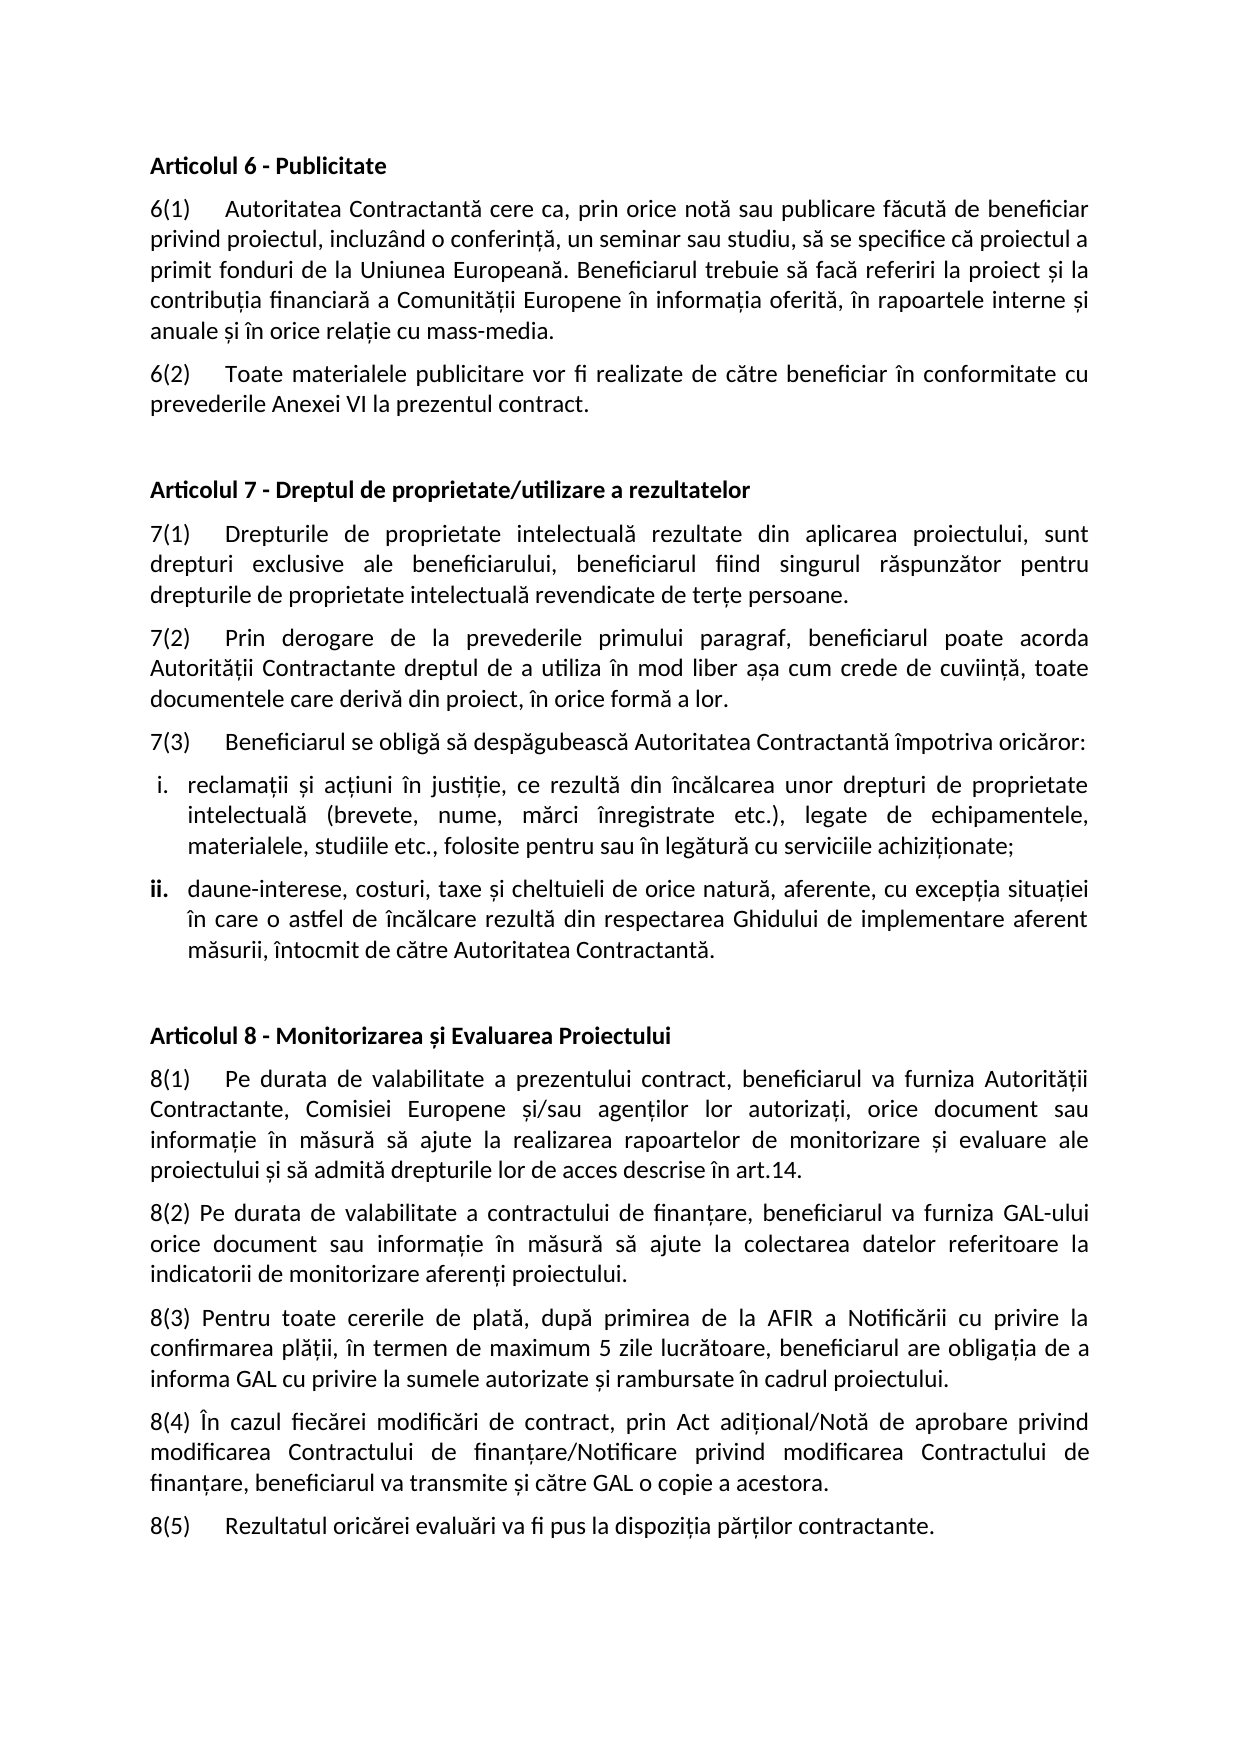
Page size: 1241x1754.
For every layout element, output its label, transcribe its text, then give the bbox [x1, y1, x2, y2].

text 6(1) Autoritatea Contractantă cere ca, prin orice notă sau publicare făcută de beneficiar privind proiectul, incluzând o conferinţă, un seminar sau studiu, să se specifice că proiectul a primit fonduri de la Uniunea Europeană. Beneficiarul trebuie să facă referiri la proiect şi la contribuţia financiară a Comunităţii Europene în informaţia oferită, în rapoartele interne şi anuale şi în orice relaţie cu mass-media. [150, 193, 1090, 346]
text 8(2) Pe durata de valabilitate a contractului de finanțare, beneficiarul va furniza GAL-ului orice document sau informaţie în măsură să ajute la colectarea datelor referitoare la indicatorii de monitorizare aferenți proiectului. [150, 1198, 1090, 1289]
text 7(2) Prin derogare de la prevederile primului paragraf, beneficiarul poate acorda Autorităţii Contractante dreptul de a utiliza în mod liber aşa cum crede de cuviinţă, toate documentele care derivă din proiect, în orice formă a lor. [150, 622, 1090, 713]
text 8(1) Pe durata de valabilitate a prezentului contract, beneficiarul va furniza Autorităţii Contractante, Comisiei Europene şi/sau agenţilor lor autorizaţi, orice document sau informaţie în măsură să ajute la realizarea rapoartelor de monitorizare şi evaluare ale proiectului şi să admită drepturile lor de acces descrise în art.14. [150, 1063, 1090, 1185]
text Articolul 6 - Publicitate [150, 150, 1090, 181]
text 6(2) Toate materialele publicitare vor fi realizate de către beneficiar în conformitate cu prevederile Anexei VI la prezentul contract. [150, 358, 1090, 419]
text 7(3) Beneficiarul se obligă să despăgubească Autoritatea Contractantă împotriva oricăror: [150, 726, 1090, 756]
text 8(3) Pentru toate cererile de plată, după primirea de la AFIR a Notificării cu privire la confirmarea plății, în termen de maximum 5 zile lucrătoare, beneficiarul are obligația de a informa GAL cu privire la sumele autorizate și rambursate în cadrul proiectului. [150, 1302, 1090, 1393]
text 8(4) În cazul fiecărei modificări de contract, prin Act adițional/Notă de aprobare privind modificarea Contractului de finanțare/Notificare privind modificarea Contractului de finanțare, beneficiarul va transmite și către GAL o copie a acestora. [150, 1406, 1090, 1497]
text Articolul 8 - Monitorizarea şi Evaluarea Proiectului [150, 1020, 1090, 1051]
text 7(1) Drepturile de proprietate intelectuală rezultate din aplicarea proiectului, sunt drepturi exclusive ale beneficiarului, beneficiarul fiind singurul răspunzător pentru drepturile de proprietate intelectuală revendicate de terţe persoane. [150, 518, 1090, 609]
text Articolul 7 - Dreptul de proprietate/utilizare a rezultatelor [150, 475, 1090, 505]
list reclamaţii şi acţiuni în justiţie, ce rezultă din încălcarea unor drepturi de proprietate intelectuală (brevete, nume, mărci înregistrate etc.), legate de echipamentele, materialele, studiile etc., folosite pentru sau în legătură cu serviciile achiziţionate; [169, 769, 1090, 860]
text 8(5) Rezultatul oricărei evaluări va fi pus la dispoziţia părţilor contractante. [150, 1510, 1090, 1540]
list daune-interese, costuri, taxe şi cheltuieli de orice natură, aferente, cu excepţia situaţiei în care o astfel de încălcare rezultă din respectarea Ghidului de implementare aferent măsurii, întocmit de către Autoritatea Contractantă. [169, 873, 1090, 964]
